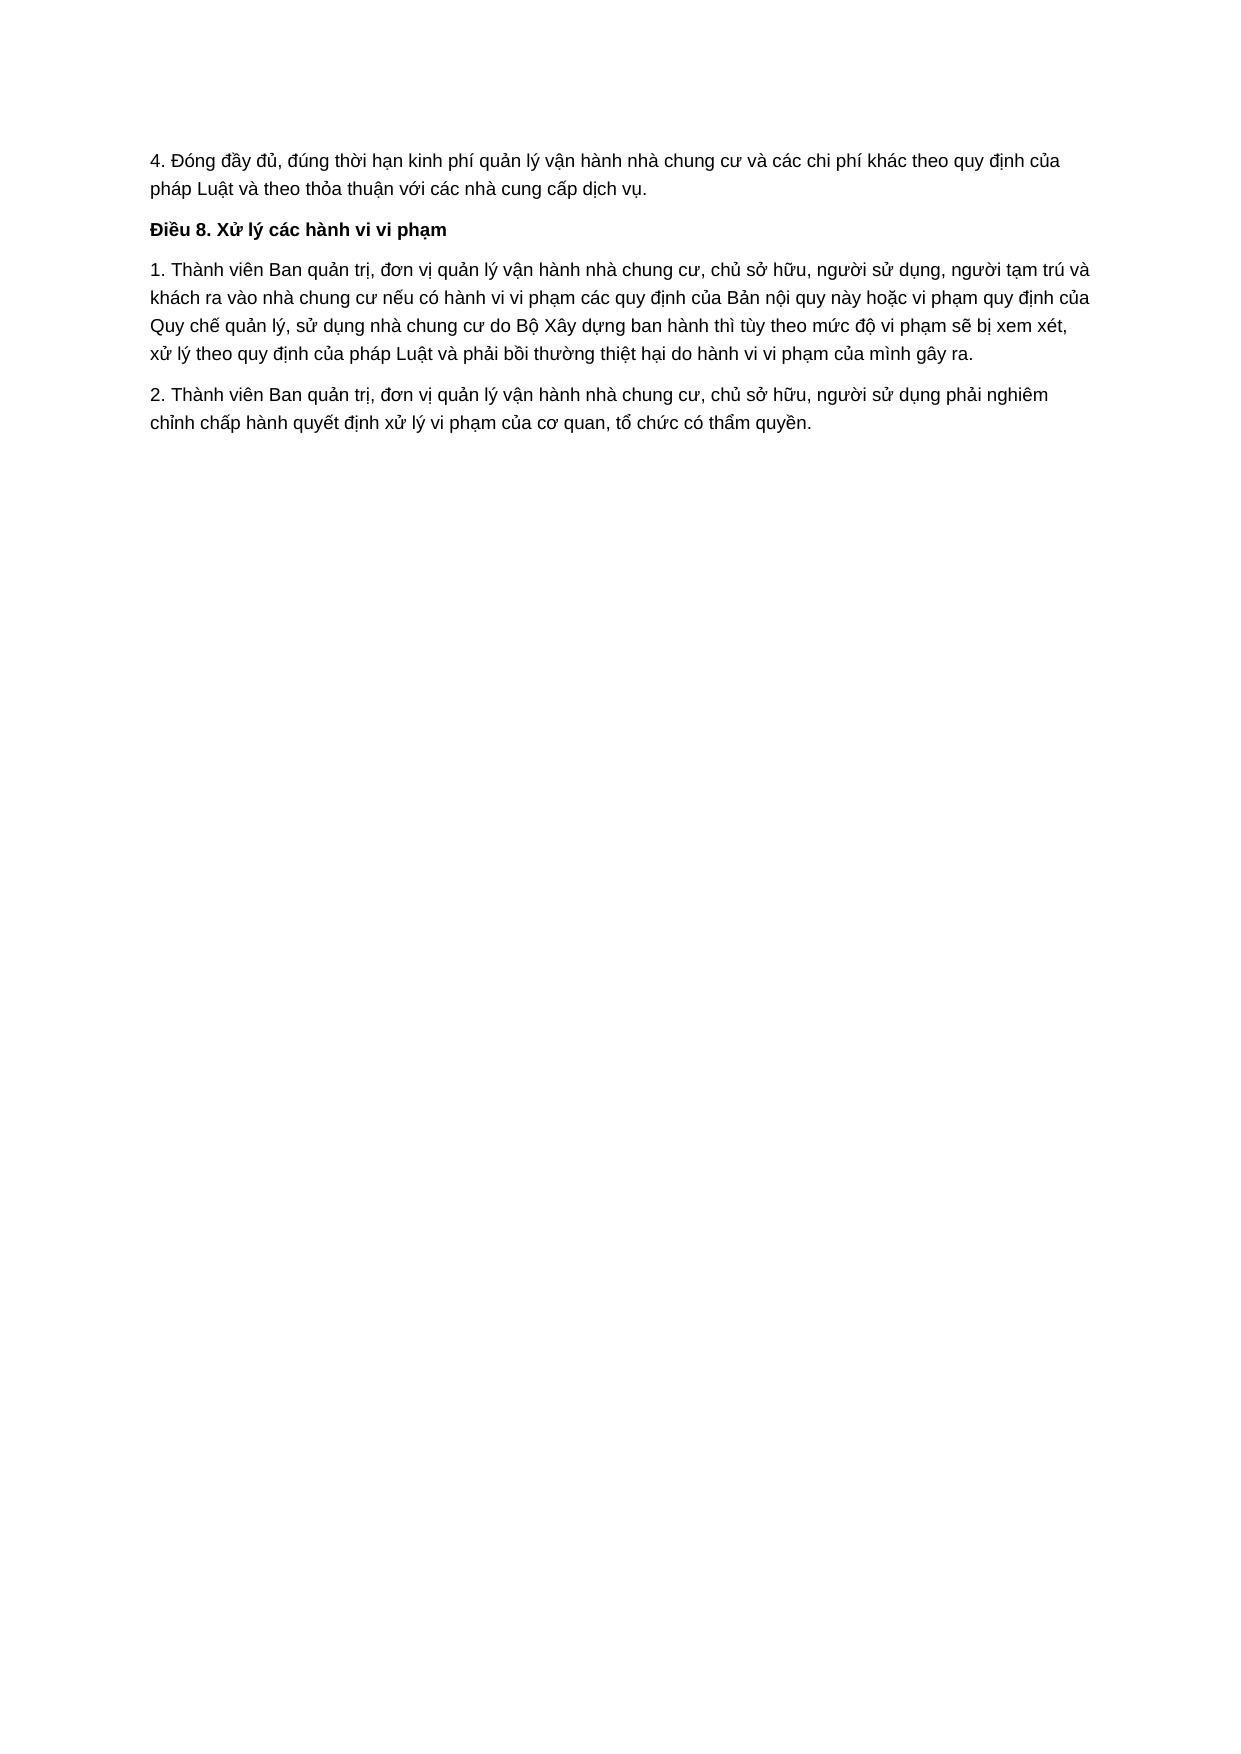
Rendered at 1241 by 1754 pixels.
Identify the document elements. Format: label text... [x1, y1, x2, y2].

text 2. Thành viên Ban quản trị, đơn vị quản lý vận hành nhà chung cư, chủ sở hữu, người sử dụng phải nghiêm chỉnh chấp hành quyết định xử lý vi phạm của cơ quan, tổ chức có thẩm quyền. [150, 384, 1090, 433]
text 4. Đóng đầy đủ, đúng thời hạn kinh phí quản lý vận hành nhà chung cư và các chi phí khác theo quy định của pháp Luật và theo thỏa thuận với các nhà cung cấp dịch vụ. [150, 150, 1090, 199]
text 1. Thành viên Ban quản trị, đơn vị quản lý vận hành nhà chung cư, chủ sở hữu, người sử dụng, người tạm trú và khách ra vào nhà chung cư nếu có hành vi vi phạm các quy định của Bản nội quy này hoặc vi phạm quy định của Quy chế quản lý, sử dụng nhà chung cư do Bộ Xây dựng ban hành thì tùy theo mức độ vi phạm sẽ bị xem xét, xử lý theo quy định của pháp Luật và phải bồi thường thiệt hại do hành vi vi phạm của mình gây ra. [150, 259, 1090, 365]
text Điều 8. Xử lý các hành vi vi phạm [150, 218, 1090, 240]
